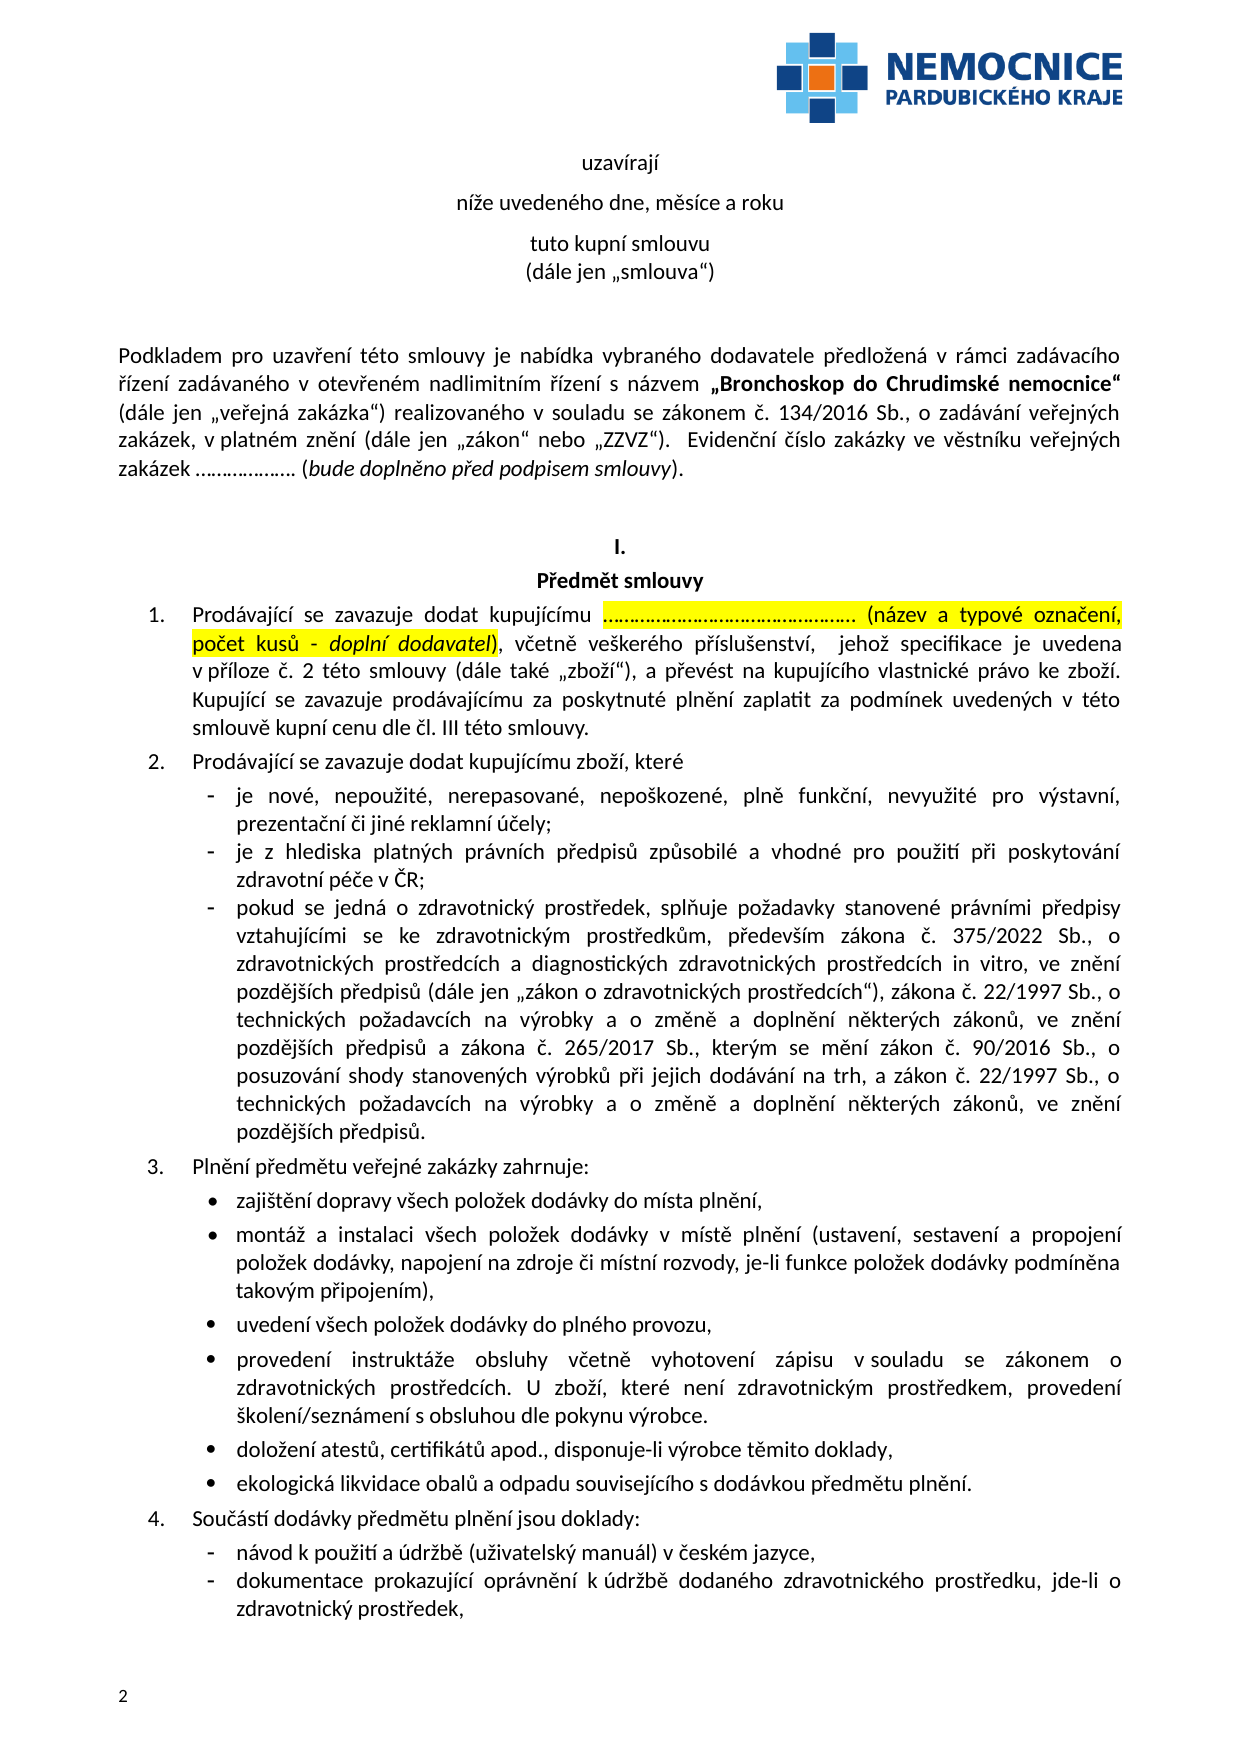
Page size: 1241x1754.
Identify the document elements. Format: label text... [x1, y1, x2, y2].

subtitle uzavírají [118, 148, 1122, 176]
text Předmět smlouvy [118, 566, 1122, 594]
list Prodávající se zavazuje dodat kupujícímu zboží, které [148, 747, 1122, 775]
text • zajištění dopravy všech položek dodávky do místa plnění, [118, 1186, 1122, 1214]
list ekologická likvidace obalů a odpadu souvisejícího s dodávkou předmětu plnění. [207, 1469, 1122, 1497]
list je nové, nepoužité, nerepasované, nepoškozené, plně funkční, nevyužité pro výstavní, prezentační či jiné reklamní účely; [207, 781, 1122, 837]
list je z hlediska platných právních předpisů způsobilé a vhodné pro použití při poskytování zdravotní péče v ČR; [207, 837, 1122, 893]
text I. [118, 532, 1122, 560]
list provedení instruktáže obsluhy včetně vyhotovení zápisu v souladu se zákonem o zdravotnických prostředcích. U zboží, které není zdravotnickým prostředkem, provedení školení/seznámení s obsluhou dle pokynu výrobce. [207, 1345, 1122, 1429]
list pokud se jedná o zdravotnický prostředek, splňuje požadavky stanovené právními předpisy vztahujícími se ke zdravotnickým prostředkům, především zákona č. 375/2022 Sb., o zdravotnických prostředcích a diagnostických zdravotnických prostředcích in vitro, ve znění pozdějších předpisů (dále jen „zákon o zdravotnických prostředcích“), zákona č. 22/1997 Sb., o technických požadavcích na výrobky a o změně a doplnění některých zákonů, ve znění pozdějších předpisů a zákona č. 265/2017 Sb., kterým se mění zákon č. 90/2016 Sb., o posuzování shody stanovených výrobků při jejich dodávání na trh, a zákon č. 22/1997 Sb., o technických požadavcích na výrobky a o změně a doplnění některých zákonů, ve znění pozdějších předpisů. [207, 893, 1122, 1146]
subtitle tuto kupní smlouvu [118, 229, 1122, 257]
list Součástí dodávky předmětu plnění jsou doklady: [148, 1504, 1122, 1532]
list doložení atestů, certifikátů apod., disponuje-li výrobce těmito doklady, [207, 1435, 1122, 1463]
text (dále jen „smlouva“) [118, 257, 1122, 285]
list Prodávající se zavazuje dodat kupujícímu ………………………………………… (název a typové označení, počet kusů - doplní dodavatel), včetně veškerého příslušenství, jehož specifikace je uvedena v příloze č. 2 této smlouvy (dále také „zboží“), a převést na kupujícího vlastnické právo ke zboží. Kupující se zavazuje prodávajícímu za poskytnuté plnění zaplatit za podmínek uvedených v této smlouvě kupní cenu dle čl. III této smlouvy. [148, 601, 1122, 741]
list návod k použití a údržbě (uživatelský manuál) v českém jazyce, [207, 1538, 1122, 1566]
list dokumentace prokazující oprávnění k údržbě dodaného zdravotnického prostředku, jde-li o zdravotnický prostředek, [207, 1566, 1122, 1622]
text • montáž a instalaci všech položek dodávky v místě plnění (ustavení, sestavení a propojení položek dodávky, napojení na zdroje či místní rozvody, je-li funkce položek dodávky podmíněna takovým připojením), [207, 1220, 1122, 1304]
list Plnění předmětu veřejné zakázky zahrnuje: [147, 1152, 1122, 1180]
picture [775, 31, 1123, 124]
text Podkladem pro uzavření této smlouvy je nabídka vybraného dodavatele předložená v rámci zadávacího řízení zadávaného v otevřeném nadlimitním řízení s názvem „Bronchoskop do Chrudimské nemocnice“ (dále jen „veřejná zakázka“) realizovaného v souladu se zákonem č. 134/2016 Sb., o zadávání veřejných zakázek, v platném znění (dále jen „zákon“ nebo „ZZVZ“). Evidenční číslo zakázky ve věstníku veřejných zakázek ………………. (bude doplněno před podpisem smlouvy). [118, 342, 1122, 482]
list uvedení všech položek dodávky do plného provozu, [207, 1311, 1122, 1339]
subtitle níže uvedeného dne, měsíce a roku [118, 188, 1122, 216]
